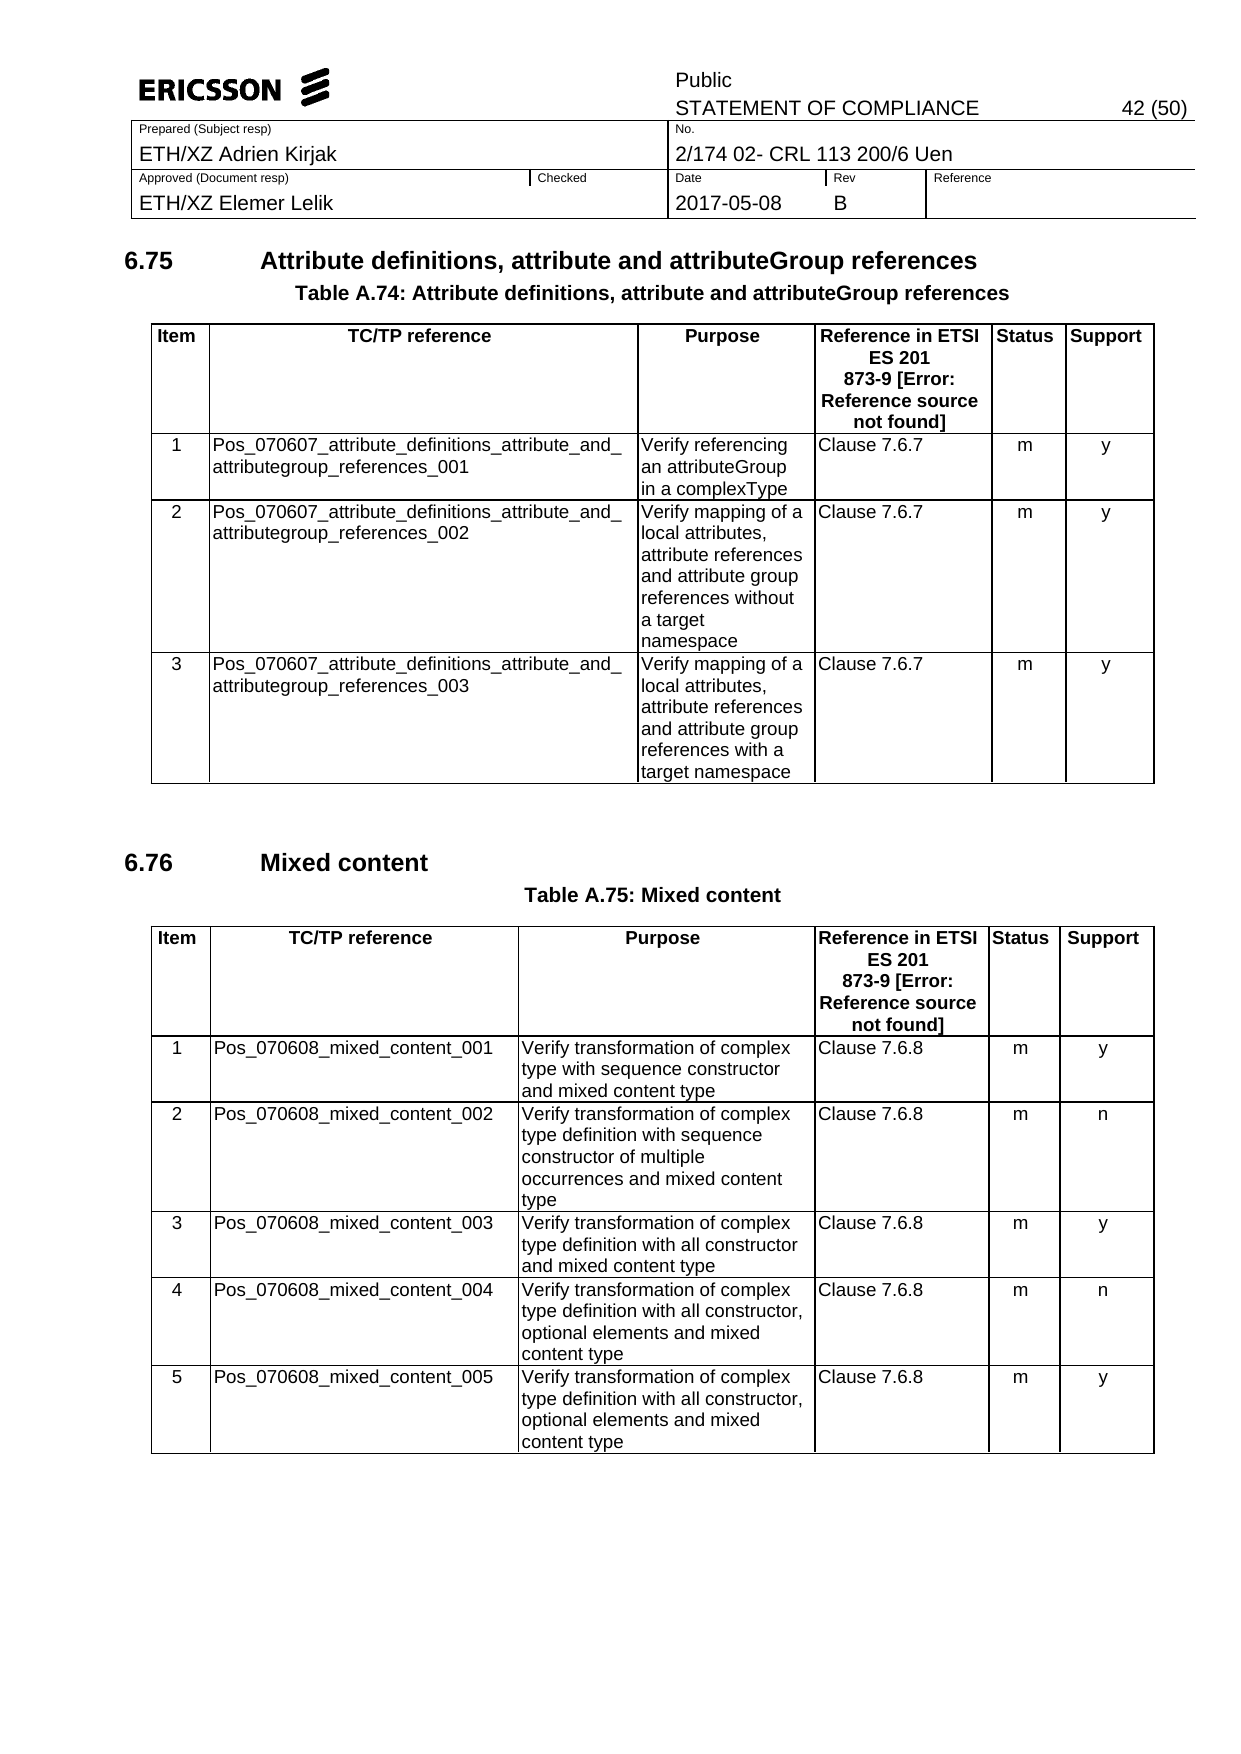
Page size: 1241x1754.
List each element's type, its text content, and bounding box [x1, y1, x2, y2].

table_cell m [993, 501, 1065, 651]
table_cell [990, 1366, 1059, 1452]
table_cell m [993, 653, 1065, 782]
picture [138, 67, 330, 107]
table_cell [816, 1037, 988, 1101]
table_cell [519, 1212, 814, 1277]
table_cell Clause 7.6.7 [816, 501, 991, 651]
table_cell Verify mapping of a local attributes, attribute references and attribute group references without a target namespace [639, 501, 814, 651]
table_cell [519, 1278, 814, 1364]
table_header Support [1061, 927, 1153, 1035]
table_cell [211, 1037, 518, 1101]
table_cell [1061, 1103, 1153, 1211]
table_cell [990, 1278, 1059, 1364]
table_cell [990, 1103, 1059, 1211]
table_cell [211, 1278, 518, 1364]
table_cell Clause 7.6.7 [816, 653, 991, 782]
table_cell Pos_070607_attribute_definitions_attribute_and_attributegroup_references_003 [210, 653, 637, 782]
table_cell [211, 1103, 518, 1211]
table_header TC/TP reference [210, 325, 637, 433]
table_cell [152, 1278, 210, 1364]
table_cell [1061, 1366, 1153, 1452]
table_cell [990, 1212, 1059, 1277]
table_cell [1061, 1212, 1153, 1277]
table_header Status [993, 325, 1065, 433]
table_cell y [1067, 434, 1153, 499]
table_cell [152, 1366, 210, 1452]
table_header TC/TP reference [211, 927, 518, 1035]
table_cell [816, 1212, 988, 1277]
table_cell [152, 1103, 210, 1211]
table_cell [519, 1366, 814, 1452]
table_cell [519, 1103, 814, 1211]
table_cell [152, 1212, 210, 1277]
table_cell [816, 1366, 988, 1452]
table_cell 1 [152, 434, 209, 499]
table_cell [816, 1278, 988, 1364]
subtitle Attribute definitions, attribute and attributeGroup references [124, 246, 1181, 274]
subtitle Mixed content [124, 848, 1181, 877]
table_cell 2 [152, 501, 209, 651]
table_cell m [993, 434, 1065, 499]
table_header Support [1067, 325, 1153, 433]
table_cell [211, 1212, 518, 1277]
table_cell Pos_070607_attribute_definitions_attribute_and_attributegroup_references_001 [210, 434, 637, 499]
table_cell Clause 7.6.7 [816, 434, 991, 499]
table_cell 3 [152, 653, 209, 782]
table_cell Verify mapping of a local attributes, attribute references and attribute group references with a target namespace [639, 653, 814, 782]
table_cell Pos_070607_attribute_definitions_attribute_and_attributegroup_references_002 [210, 501, 637, 651]
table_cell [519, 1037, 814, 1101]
table_header Item [152, 325, 209, 433]
table_cell 1 [152, 1037, 210, 1101]
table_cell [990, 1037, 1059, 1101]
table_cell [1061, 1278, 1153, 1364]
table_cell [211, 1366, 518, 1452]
table_cell Verify referencing an attributeGroup in a complexType [639, 434, 814, 499]
text Table A.74: Attribute definitions, attribute and attributeGroup references [124, 281, 1181, 304]
table_header Purpose [639, 325, 814, 433]
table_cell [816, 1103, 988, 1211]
table_header Item [152, 927, 210, 1035]
table_cell y [1067, 653, 1153, 782]
table_header Purpose [519, 927, 814, 1035]
text Table A.75: Mixed content [124, 883, 1181, 907]
table_header Status [990, 927, 1059, 1035]
table_cell y [1067, 501, 1153, 651]
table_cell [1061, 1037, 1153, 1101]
